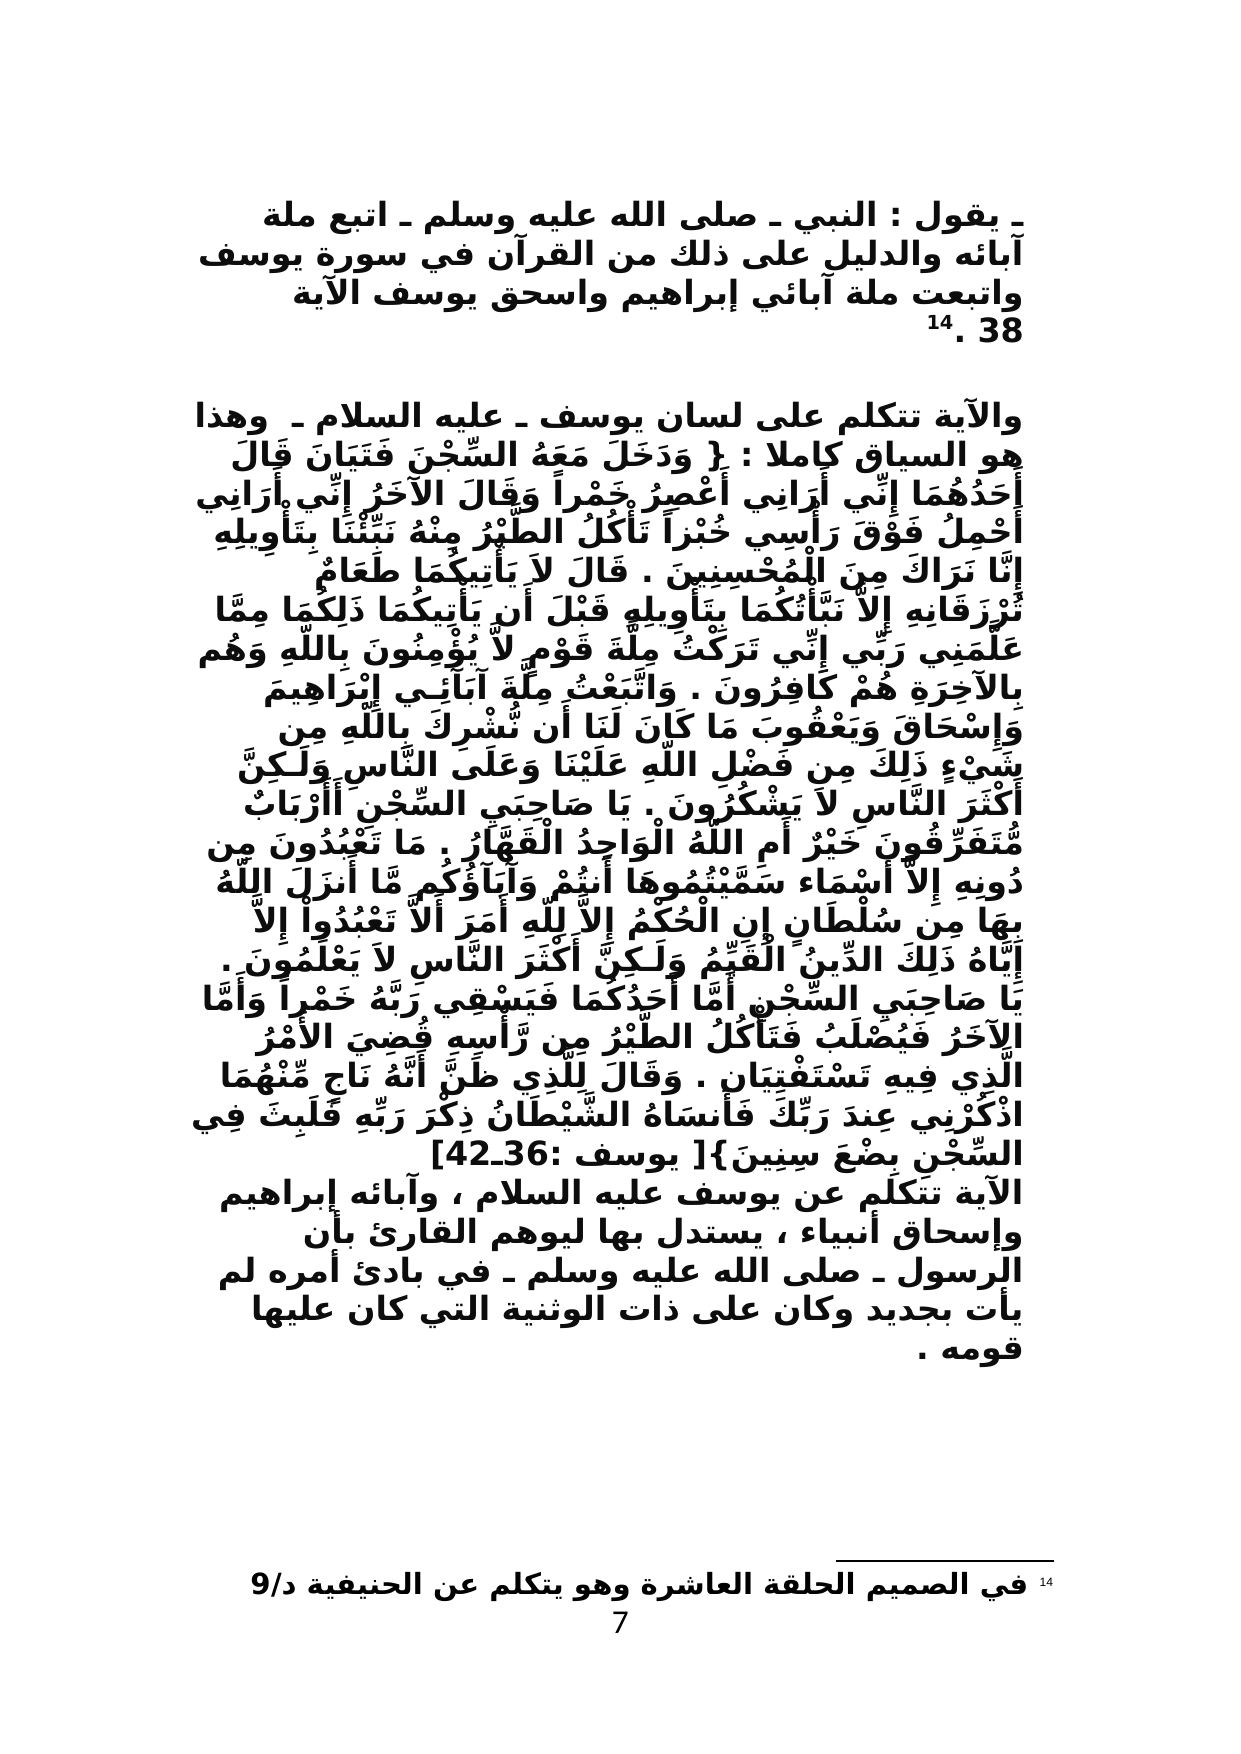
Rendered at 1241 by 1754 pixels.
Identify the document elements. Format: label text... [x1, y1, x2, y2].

text ـ يقول : النبي ـ صلى الله عليه وسلم ـ اتبع ملة آبائه والدليل على ذلك من القرآن في سورة يوسف واتبعت ملة آبائي إبراهيم واسحق يوسف الآية 38 . [189, 195, 1024, 351]
text الآية تتكلم عن يوسف عليه السلام ، وآبائه إبراهيم وإسحاق أنبياء ، يستدل بها ليوهم القارئ بأن الرسول ـ صلى الله عليه وسلم ـ في بادئ أمره لم يأت بجديد وكان على ذات الوثنية التي كان عليها قومه . [189, 1173, 1024, 1368]
text والآية تتكلم على لسان يوسف ـ عليه السلام ـ وهذا هو السياق كاملا : { وَدَخَلَ مَعَهُ السِّجْنَ فَتَيَانَ قَالَ أَحَدُهُمَا إِنِّي أَرَانِي أَعْصِرُ خَمْراً وَقَالَ الآخَرُ إِنِّي أَرَانِي أَحْمِلُ فَوْقَ رَأْسِي خُبْزاً تَأْكُلُ الطَّيْرُ مِنْهُ نَبِّئْنَا بِتَأْوِيلِهِ إِنَّا نَرَاكَ مِنَ الْمُحْسِنِينَ . قَالَ لاَ يَأْتِيكُمَا طَعَامٌ تُرْزَقَانِهِ إِلاَّ نَبَّأْتُكُمَا بِتَأْوِيلِهِ قَبْلَ أَن يَأْتِيكُمَا ذَلِكُمَا مِمَّا عَلَّمَنِي رَبِّي إِنِّي تَرَكْتُ مِلَّةَ قَوْمٍ لاَّ يُؤْمِنُونَ بِاللّهِ وَهُم بِالآخِرَةِ هُمْ كَافِرُونَ . وَاتَّبَعْتُ مِلَّةَ آبَآئِـي إِبْرَاهِيمَ وَإِسْحَاقَ وَيَعْقُوبَ مَا كَانَ لَنَا أَن نُّشْرِكَ بِاللّهِ مِن شَيْءٍ ذَلِكَ مِن فَضْلِ اللّهِ عَلَيْنَا وَعَلَى النَّاسِ وَلَـكِنَّ أَكْثَرَ النَّاسِ لاَ يَشْكُرُونَ . يَا صَاحِبَيِ السِّجْنِ أَأَرْبَابٌ مُّتَفَرِّقُونَ خَيْرٌ أَمِ اللّهُ الْوَاحِدُ الْقَهَّارُ . مَا تَعْبُدُونَ مِن دُونِهِ إِلاَّ أَسْمَاء سَمَّيْتُمُوهَا أَنتُمْ وَآبَآؤُكُم مَّا أَنزَلَ اللّهُ بِهَا مِن سُلْطَانٍ إِنِ الْحُكْمُ إِلاَّ لِلّهِ أَمَرَ أَلاَّ تَعْبُدُواْ إِلاَّ إِيَّاهُ ذَلِكَ الدِّينُ الْقَيِّمُ وَلَـكِنَّ أَكْثَرَ النَّاسِ لاَ يَعْلَمُونَ . يَا صَاحِبَيِ السِّجْنِ أَمَّا أَحَدُكُمَا فَيَسْقِي رَبَّهُ خَمْراً وَأَمَّا الآخَرُ فَيُصْلَبُ فَتَأْكُلُ الطَّيْرُ مِن رَّأْسِهِ قُضِيَ الأَمْرُ الَّذِي فِيهِ تَسْتَفْتِيَان . وَقَالَ لِلَّذِي ظَنَّ أَنَّهُ نَاجٍ مِّنْهُمَا اذْكُرْنِي عِندَ رَبِّكَ فَأَنسَاهُ الشَّيْطَانُ ذِكْرَ رَبِّهِ فَلَبِثَ فِي السِّجْنِ بِضْعَ سِنِينَ}[ يوسف :36ـ42] [189, 396, 1024, 1173]
